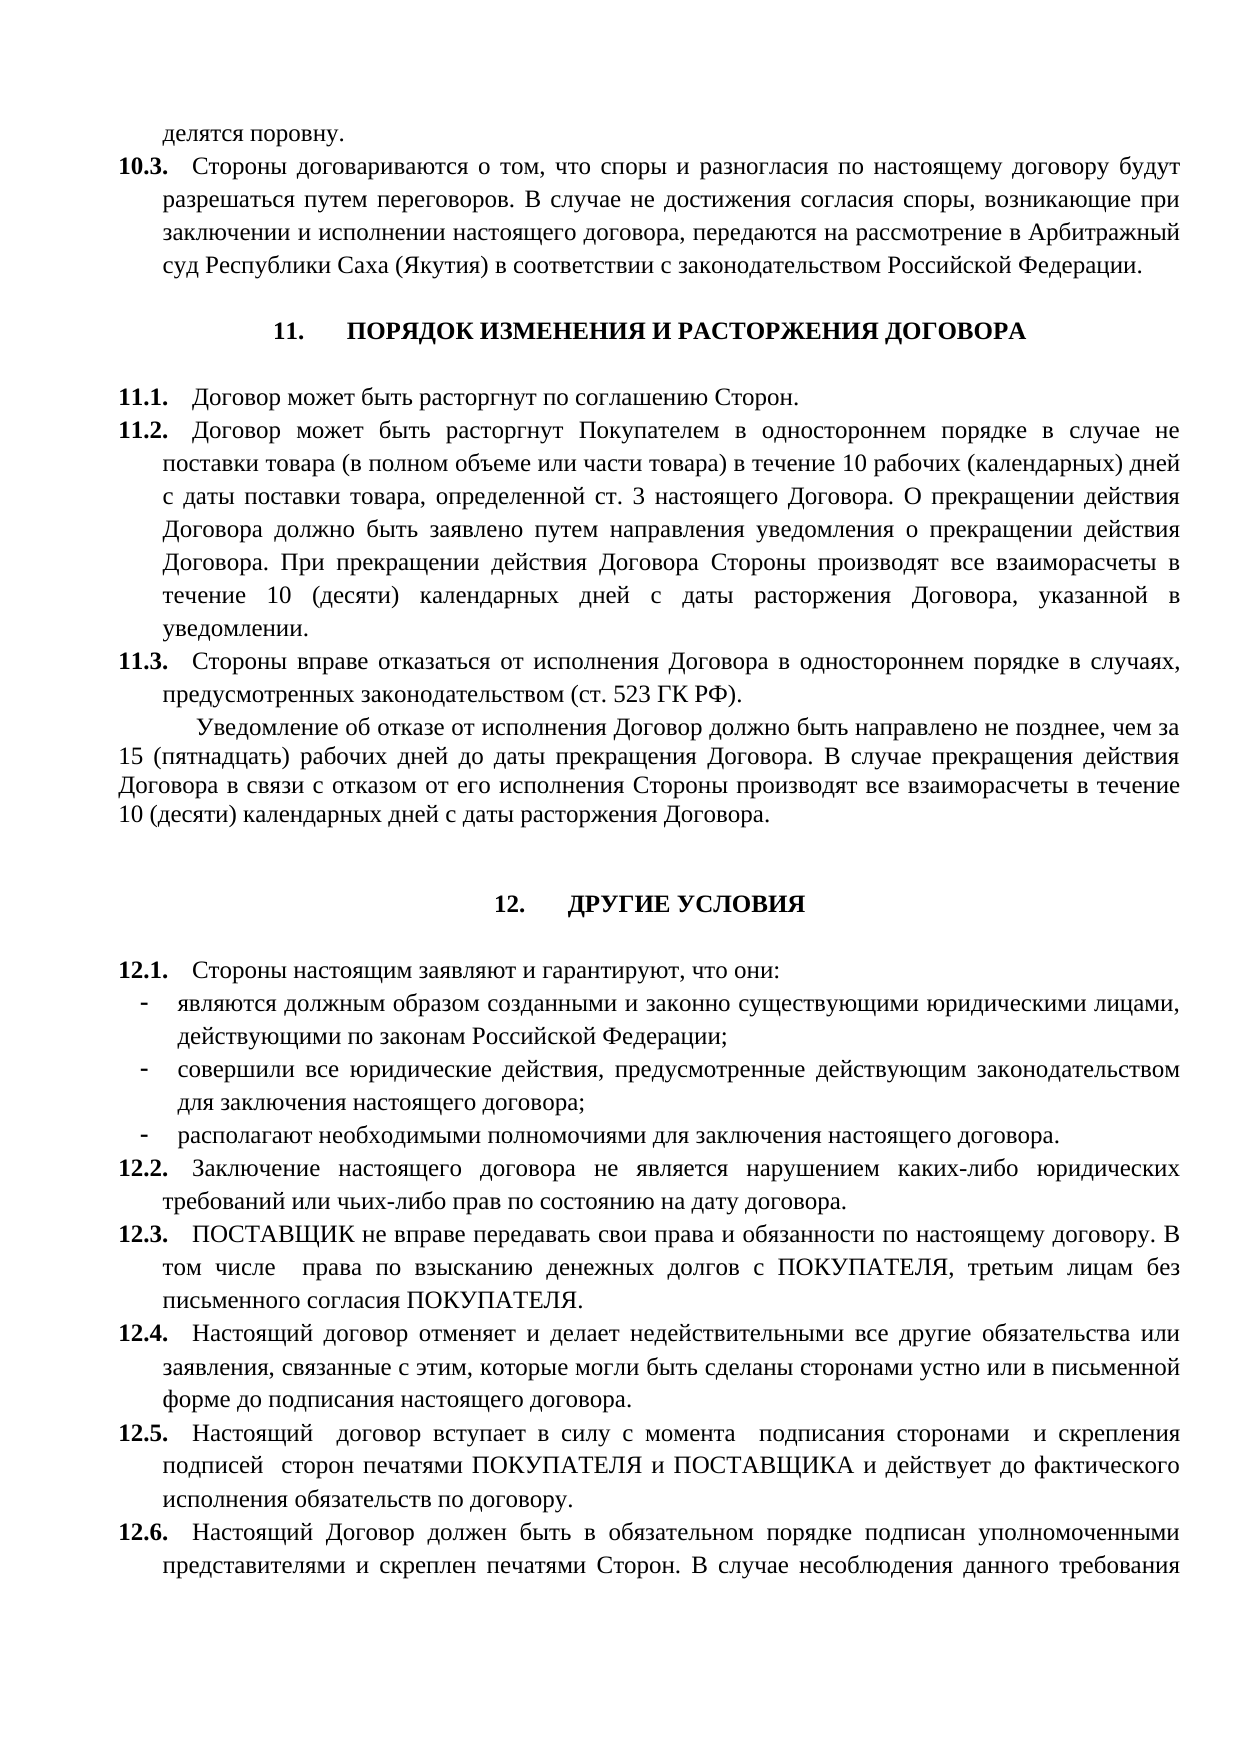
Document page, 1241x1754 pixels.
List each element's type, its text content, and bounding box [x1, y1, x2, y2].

list являются должным образом созданными и законно существующими юридическими лицами, действующими по законам Российской Федерации; [140, 988, 1181, 1050]
text Уведомление об отказе от исполнения Договор должно быть направлено не позднее, чем за 15 (пятнадцать) рабочих дней до даты прекращения Договора. В случае прекращения действия Договора в связи с отказом от его исполнения Стороны производят все взаиморасчеты в течение 10 (десяти) календарных дней с даты расторжения Договора. [118, 712, 1181, 827]
list располагают необходимыми полномочиями для заключения настоящего договора. [140, 1120, 1181, 1149]
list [118, 1517, 1181, 1578]
list Стороны вправе отказаться от исполнения Договора в одностороннем порядке в случаях, предусмотренных законодательством (ст. 523 ГК РФ). [118, 646, 1181, 708]
list Настоящий договор вступает в силу с момента подписания сторонами и скрепления подписей сторон печатями ПОКУПАТЕЛЯ и ПОСТАВЩИКА и действует до фактического исполнения обязательств по договору. [118, 1418, 1181, 1512]
list Стороны договариваются о том, что споры и разногласия по настоящему договору будут разрешаться путем переговоров. В случае не достижения согласия споры, возникающие при заключении и исполнении настоящего договора, передаются на рассмотрение в Арбитражный суд Республики Саха (Якутия) в соответствии с законодательством Российской Федерации. [118, 151, 1181, 279]
list Стороны настоящим заявляют и гарантируют, что они: [118, 955, 1181, 984]
list ПОРЯДОК ИЗМЕНЕНИЯ И РАСТОРЖЕНИЯ ДОГОВОРА [118, 316, 1181, 345]
list ДРУГИЕ УСЛОВИЯ [118, 889, 1181, 918]
list Договор может быть расторгнут по соглашению Сторон. [118, 382, 1181, 411]
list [118, 118, 1181, 147]
list совершили все юридические действия, предусмотренные действующим законодательством для заключения настоящего договора; [140, 1054, 1181, 1116]
list ПОСТАВЩИК не вправе передавать свои права и обязанности по настоящему договору. В том числе права по взысканию денежных долгов с ПОКУПАТЕЛЯ, третьим лицам без письменного согласия ПОКУПАТЕЛЯ. [118, 1219, 1181, 1314]
list Заключение настоящего договора не является нарушением каких-либо юридических требований или чьих-либо прав по состоянию на дату договора. [118, 1153, 1181, 1215]
list Договор может быть расторгнут Покупателем в одностороннем порядке в случае не поставки товара (в полном объеме или части товара) в течение 10 рабочих (календарных) дней с даты поставки товара, определенной ст. 3 настоящего Договора. О прекращении действия Договора должно быть заявлено путем направления уведомления о прекращении действия Договора. При прекращении действия Договора Стороны производят все взаиморасчеты в течение 10 (десяти) календарных дней с даты расторжения Договора, указанной в уведомлении. [118, 415, 1181, 642]
list Настоящий договор отменяет и делает недействительными все другие обязательства или заявления, связанные с этим, которые могли быть сделаны сторонами устно или в письменной форме до подписания настоящего договора. [118, 1318, 1181, 1413]
